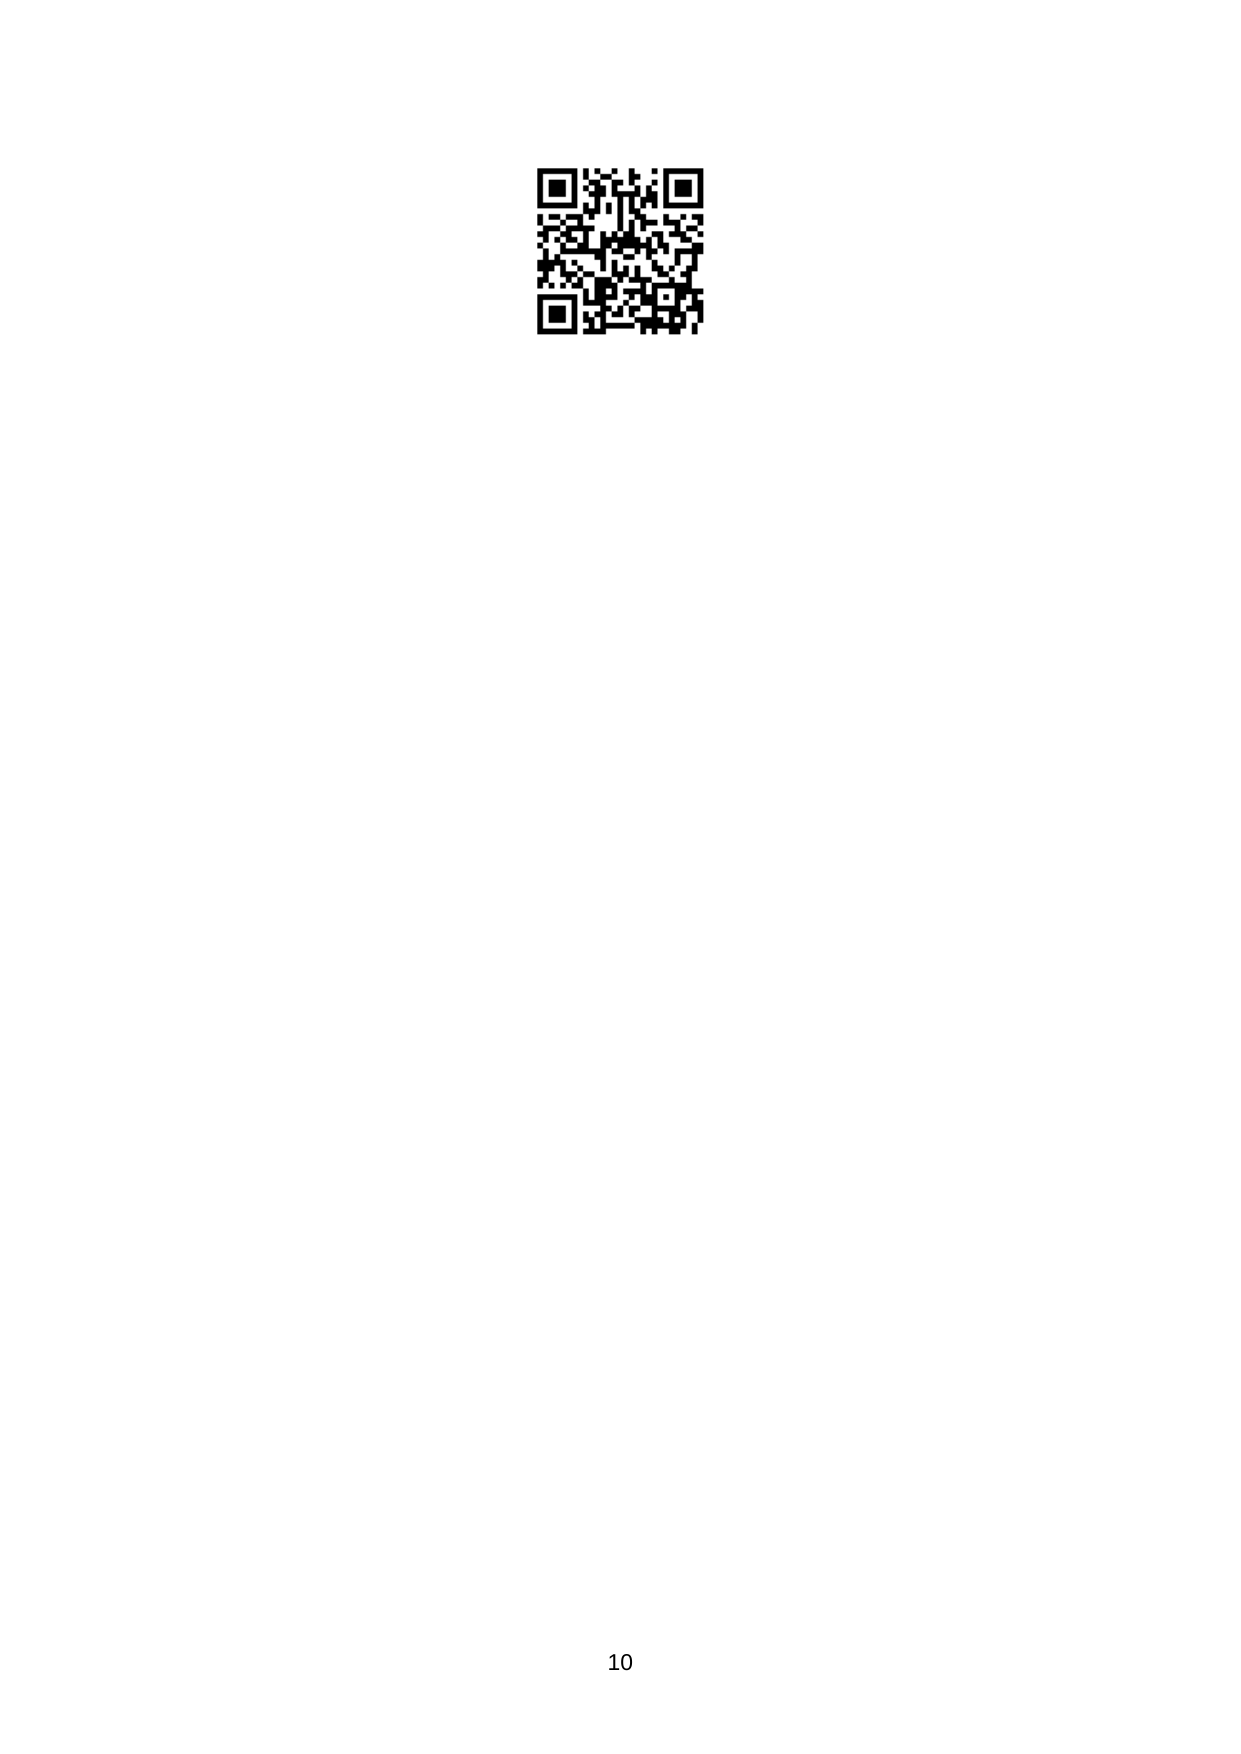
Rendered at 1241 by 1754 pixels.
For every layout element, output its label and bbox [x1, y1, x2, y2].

picture [516, 147, 724, 356]
